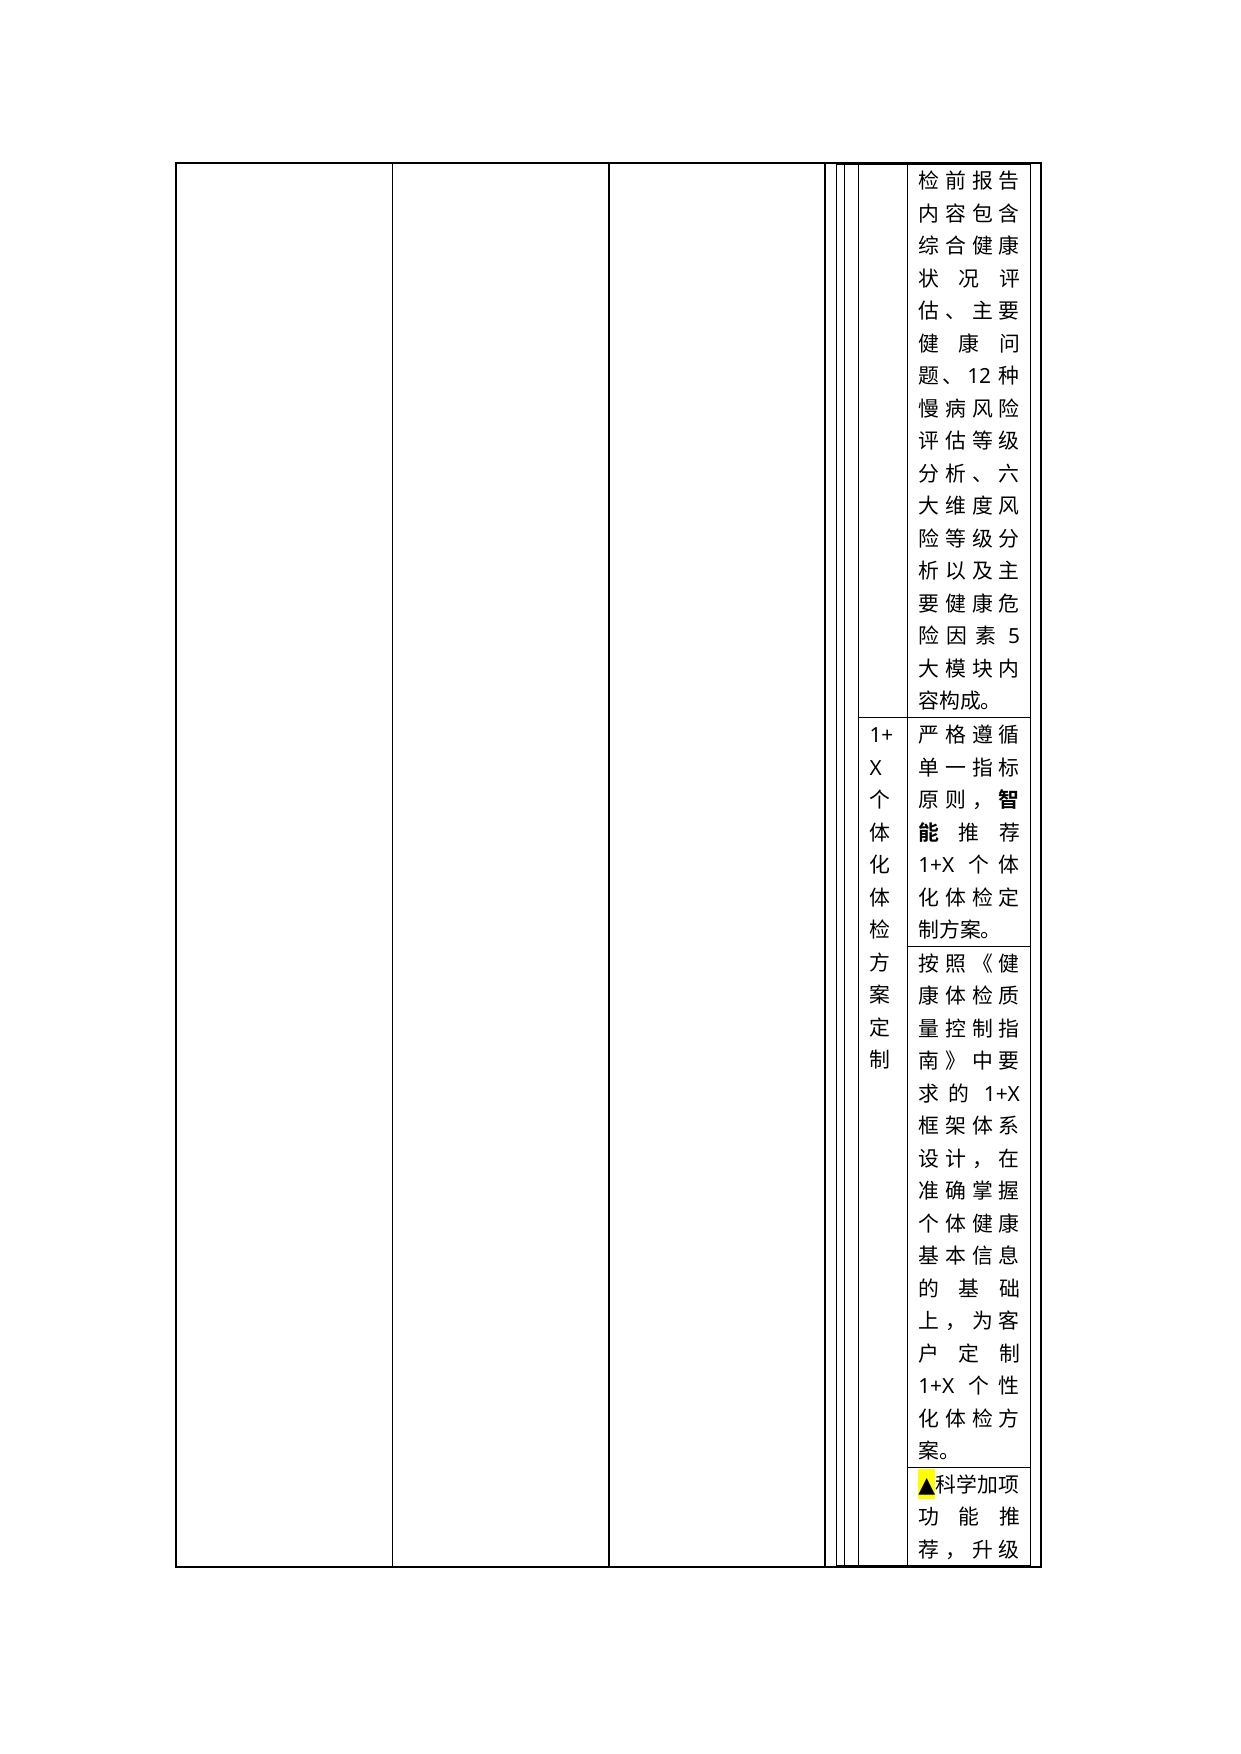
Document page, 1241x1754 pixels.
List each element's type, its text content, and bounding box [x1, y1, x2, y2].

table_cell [908, 947, 1030, 1467]
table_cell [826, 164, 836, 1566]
table_cell [177, 164, 392, 1566]
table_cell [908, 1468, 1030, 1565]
table_cell 1 [393, 164, 608, 1566]
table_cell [859, 165, 907, 717]
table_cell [845, 165, 858, 1565]
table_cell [908, 165, 1030, 717]
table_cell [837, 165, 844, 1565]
table_cell [610, 164, 824, 1566]
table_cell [859, 718, 907, 1565]
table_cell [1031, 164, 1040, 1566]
